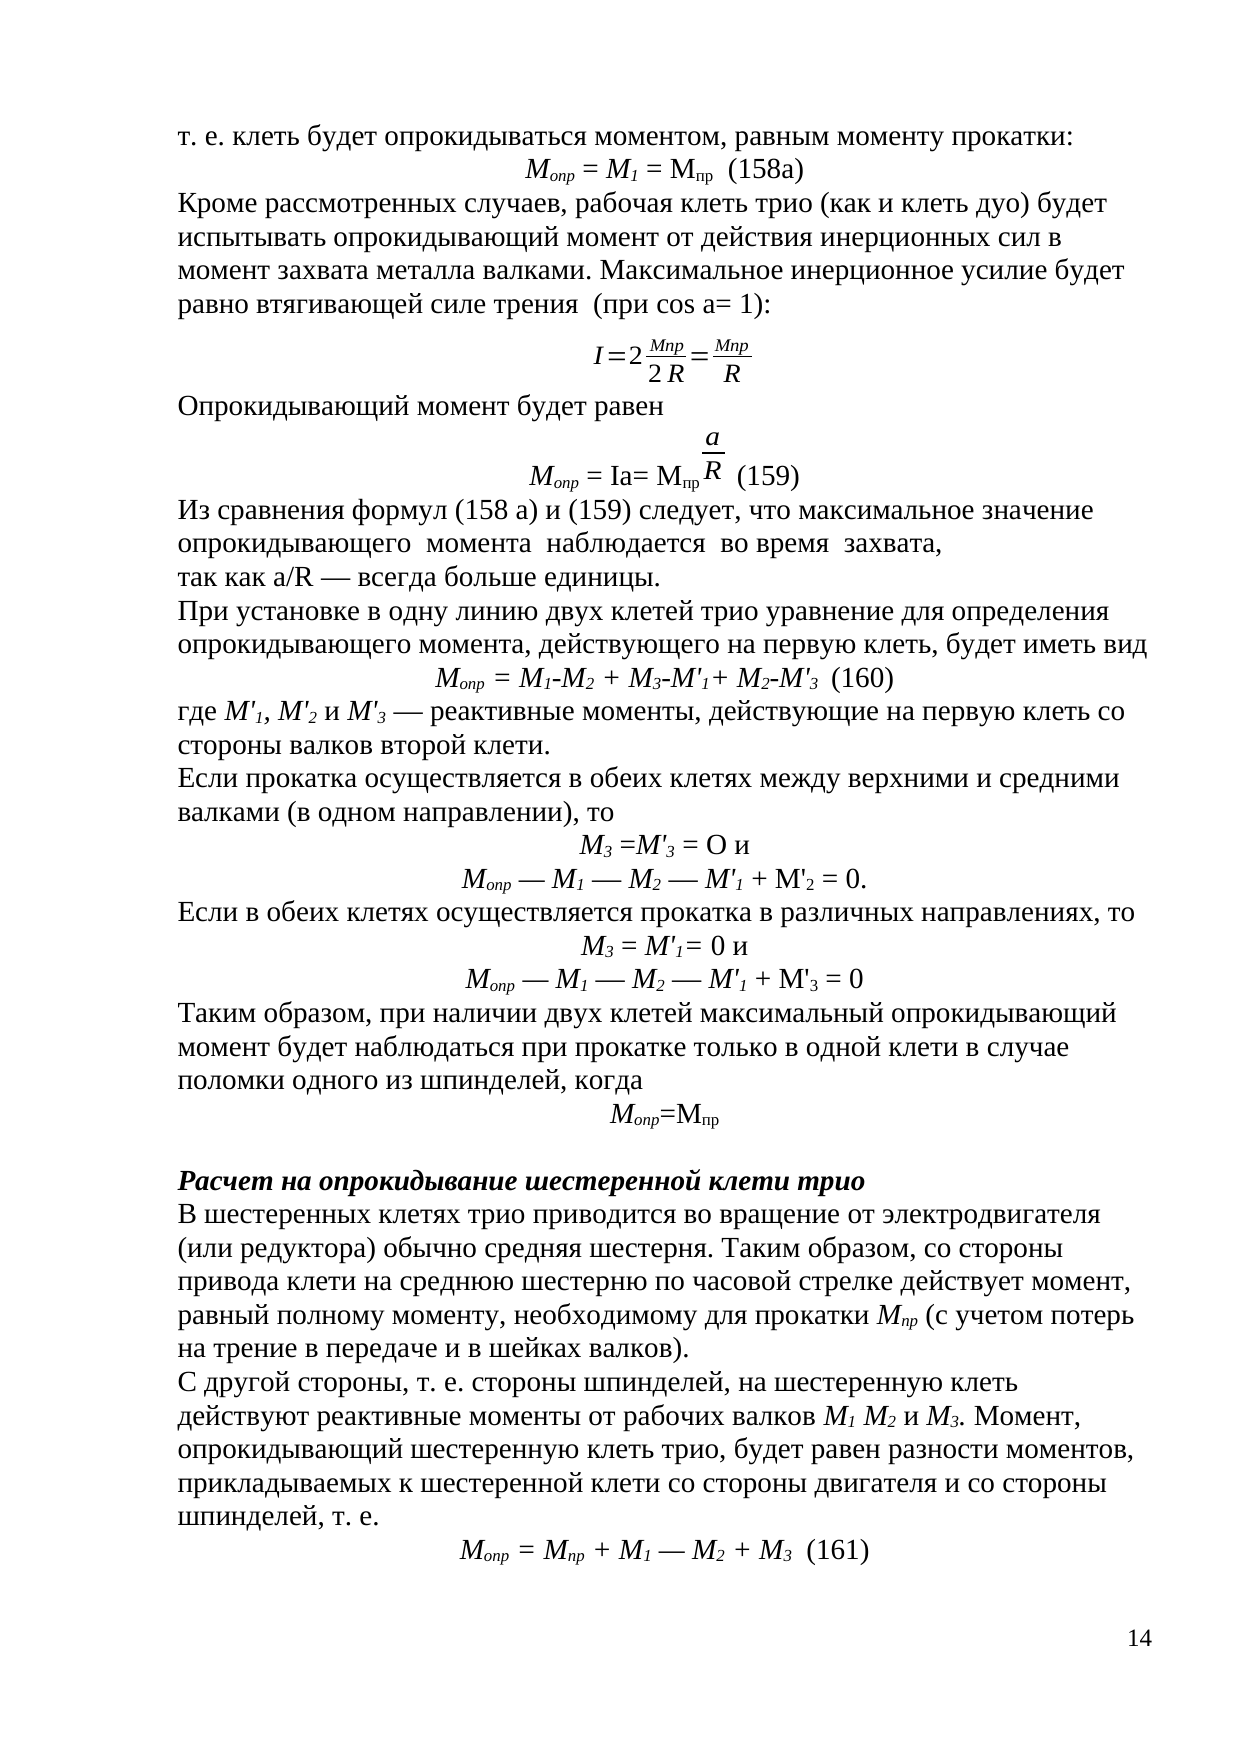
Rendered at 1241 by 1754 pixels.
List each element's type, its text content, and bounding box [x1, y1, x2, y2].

text М3 = М'1= 0 и [177, 928, 1152, 962]
text т. е. клеть будет опрокидываться моментом, равным моменту прокатки: [177, 118, 1152, 152]
text Мопр = М1-М2 + М3-М'1+ М2-М'3 (160) [177, 660, 1152, 693]
text Из сравнения формул (158 а) и (159) следует, что максимальное значение опрокидывающего момента наблюдается во время захвата, [177, 492, 1152, 559]
text Если прокатка осуществляется в обеих клетях между верхними и средними валками (в одном направлении), то [177, 760, 1152, 827]
text Мопр=Мпр [177, 1096, 1152, 1129]
text Мопр — М1 — М2 — М'1 + М'3 = 0 [177, 962, 1152, 995]
text Мопр — М1 — М2 — М'1 + М'2 = 0. [177, 861, 1152, 894]
text М3 =М'3 = О и [177, 827, 1152, 861]
text Мопр = Ia= Мпр (159) [177, 422, 1152, 492]
text С другой стороны, т. е. стороны шпинделей, на шестеренную клеть действуют реактивные моменты от рабочих валков М1 М2 и М3. Момент, опрокидывающий шестеренную клеть трио, будет равен разности моментов, прикладываемых к шестеренной клети со стороны двигателя и со стороны шпинделей, т. е. [177, 1364, 1152, 1532]
text где М''2 и М'3 — реактивные моменты, действующие на первую клеть со стороны валков второй клети. [177, 693, 1152, 760]
text Кроме рассмотренных случаев, рабочая клеть трио (как и клеть дуо) будет испытывать опрокидывающий момент от действия инерционных сил в момент захвата металла валками. Максимальное инерционное усилие будет равно втягивающей силе трения (при cos a= 1): [177, 185, 1152, 319]
text Опрокидывающий момент будет равен [177, 388, 1152, 422]
text Мопр = Мпр + М1 — М2 + М3 (161) [177, 1532, 1152, 1565]
text Расчет на опрокидывание шестеренной клети трио [177, 1163, 1152, 1196]
text так как а/R — всегда больше единицы. [177, 559, 1152, 593]
text Таким образом, при наличии двух клетей максимальный опрокидывающий момент будет наблюдаться при прокатке только в одной клети в случае поломки одного из шпинделей, когда [177, 995, 1152, 1096]
text Если в обеих клетях осуществляется прокатка в различных направлениях, то [177, 894, 1152, 928]
text В шестеренных клетях трио приводится во вращение от электродвигателя (или редуктора) обычно средняя шестерня. Таким образом, со стороны привода клети на среднюю шестерню по часовой стрелке действует момент, равный полному моменту, необходимому для прокатки Мпр (с учетом потерь на трение в передаче и в шейках валков). [177, 1196, 1152, 1364]
text При установке в одну линию двух клетей трио уравнение для определения опрокидывающего момента, действующего на первую клеть, будет иметь вид [177, 593, 1152, 660]
text Мопр = М1 = Мпр (158а) [177, 152, 1152, 185]
